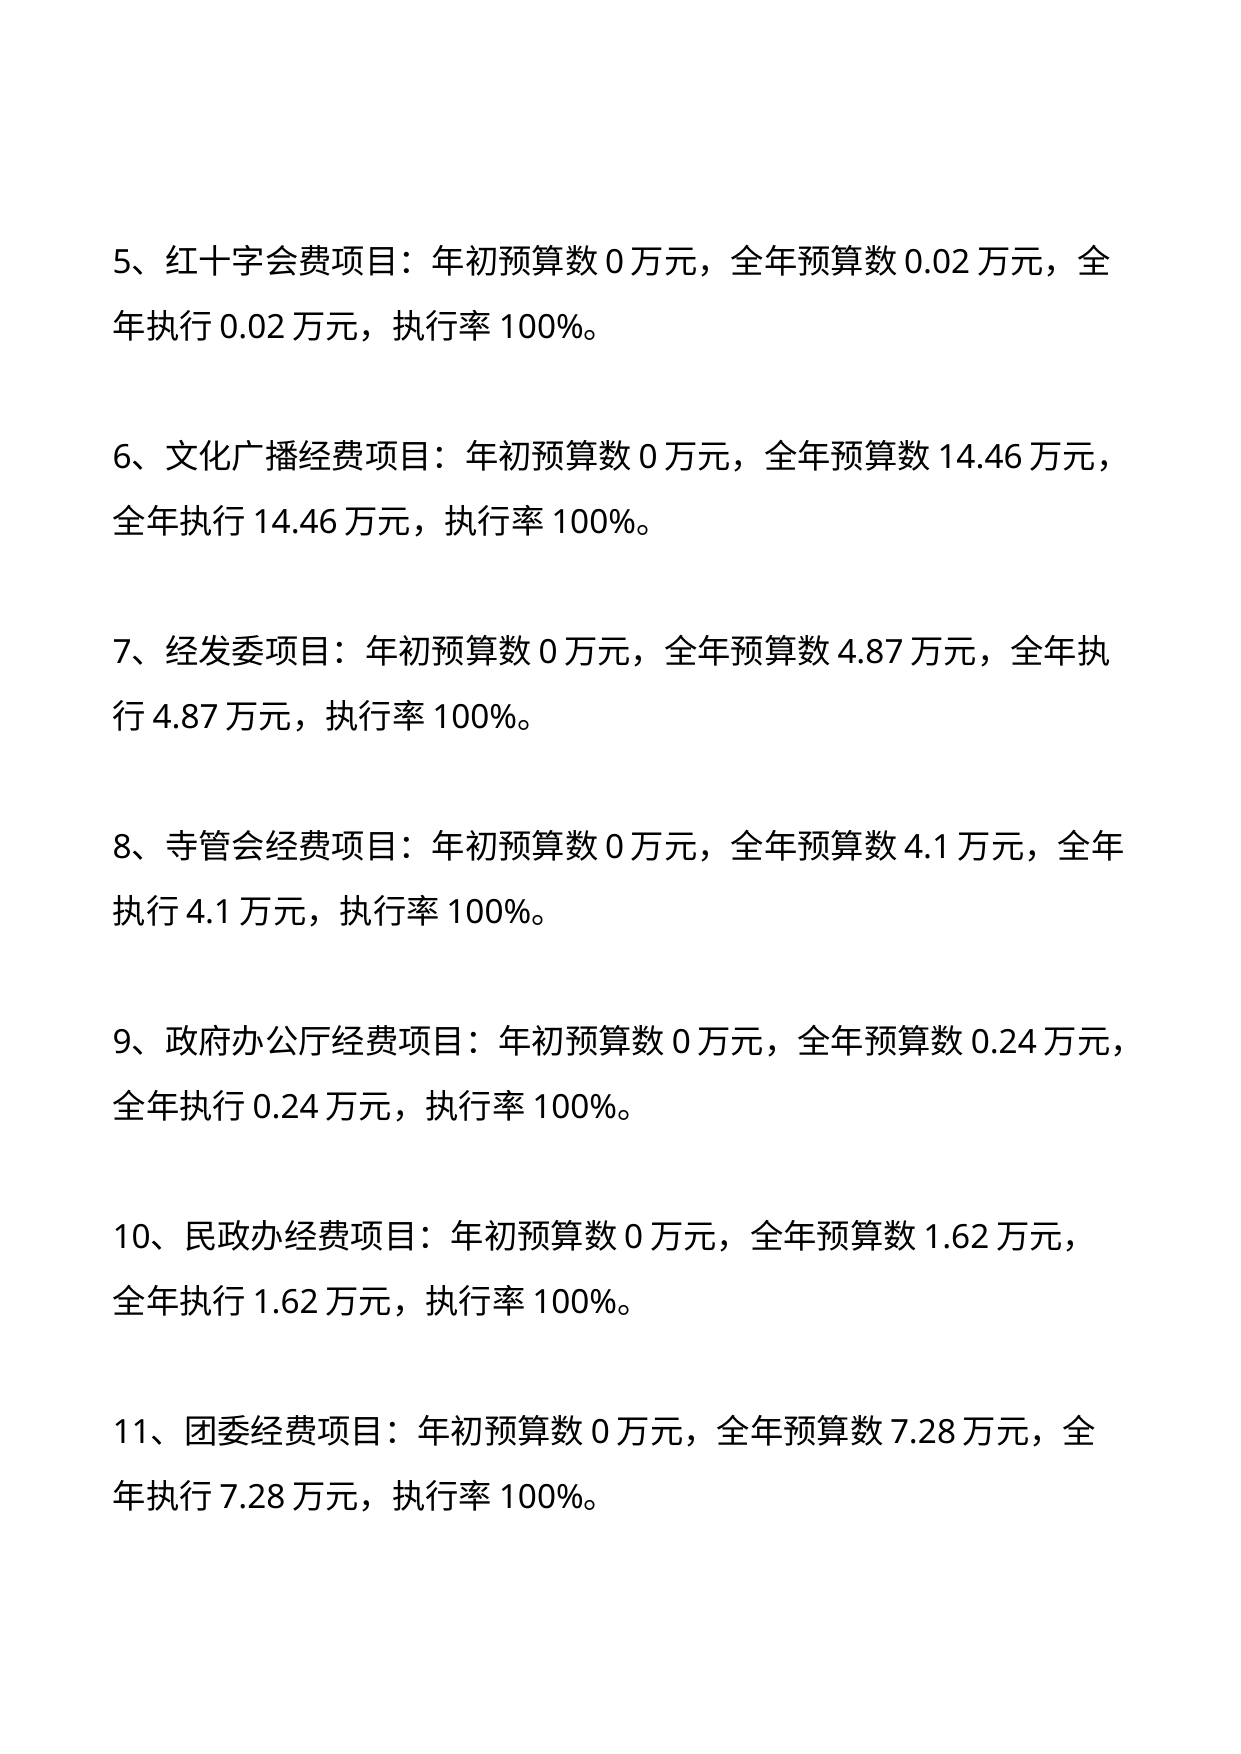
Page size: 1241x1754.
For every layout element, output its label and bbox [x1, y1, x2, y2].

text [112, 162, 1128, 1527]
